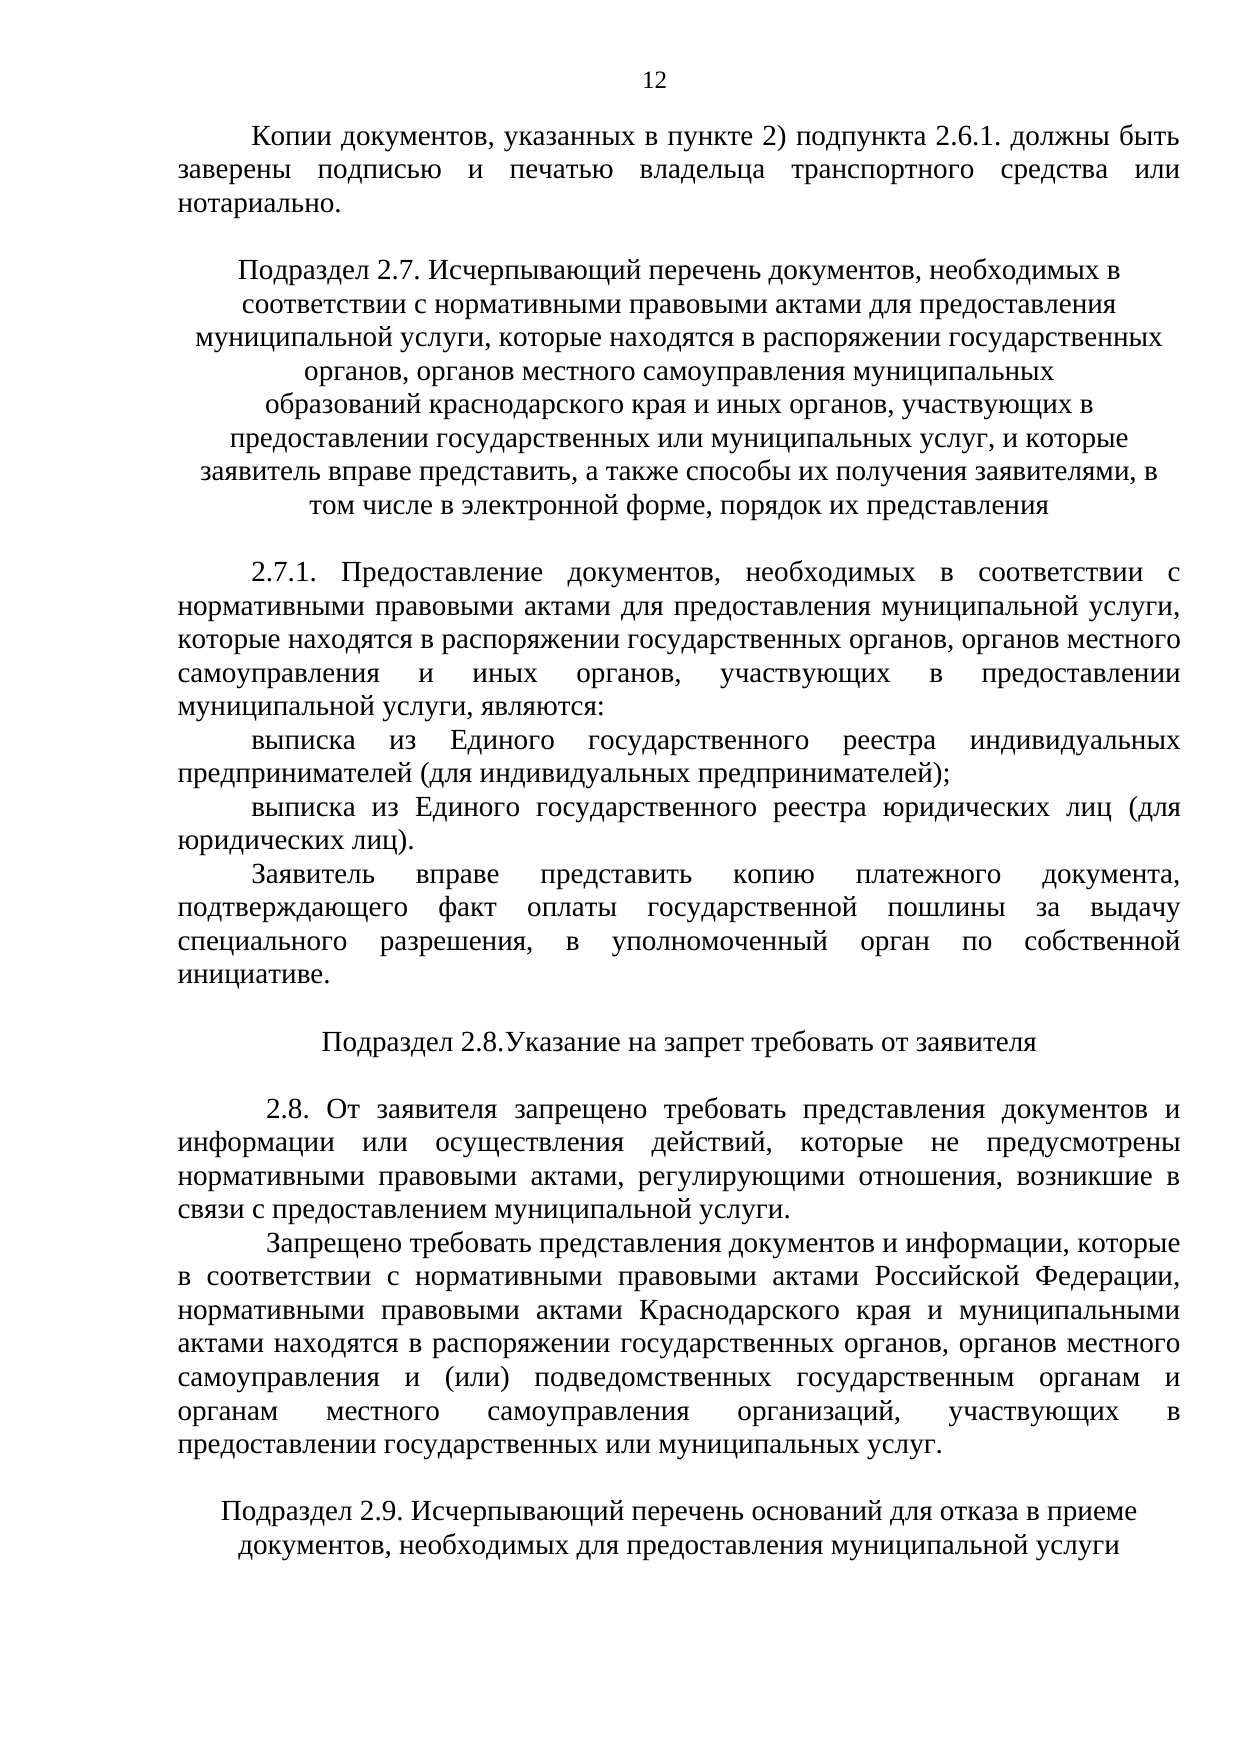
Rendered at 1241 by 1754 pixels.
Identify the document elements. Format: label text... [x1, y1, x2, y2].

text 2.8. От заявителя запрещено требовать представления документов и информации или осуществления действий, которые не предусмотрены нормативными правовыми актами, регулирующими отношения, возникшие в связи с предоставлением муниципальной услуги. [177, 1091, 1181, 1225]
text муниципальной услуги, которые находятся в распоряжении государственных органов, органов местного самоуправления муниципальных [177, 319, 1181, 386]
text Копии документов, указанных в пункте 2) подпункта 2.6.1. должны быть заверены подписью и печатью владельца транспортного средства или нотариально. [177, 118, 1181, 219]
text Заявитель вправе представить копию платежного документа, подтверждающего факт оплаты государственной пошлины за выдачу специального разрешения, в уполномоченный орган по собственной инициативе. [177, 856, 1181, 990]
text Запрещено требовать представления документов и информации, которые в соответствии с нормативными правовыми актами Российской Федерации, нормативными правовыми актами Краснодарского края и муниципальными актами находятся в распоряжении государственных органов, органов местного самоуправления и (или) подведомственных государственным органам и органам местного самоуправления организаций, участвующих в предоставлении государственных или муниципальных услуг. [177, 1225, 1181, 1460]
text выписка из Единого государственного реестра юридических лиц (для юридических лиц). [177, 789, 1181, 856]
text 2.7.1. Предоставление документов, необходимых в соответствии с нормативными правовыми актами для предоставления муниципальной услуги, которые находятся в распоряжении государственных органов, органов местного самоуправления и иных органов, участвующих в предоставлении муниципальной услуги, являются: [177, 554, 1181, 722]
text образований краснодарского края и иных органов, участвующих в предоставлении государственных или муниципальных услуг, и которые заявитель вправе представить, а также способы их получения заявителями, в том числе в электронной форме, порядок их представления [177, 386, 1181, 521]
text Подраздел 2.9. Исчерпывающий перечень оснований для отказа в приеме документов, необходимых для предоставления муниципальной услуги [177, 1493, 1181, 1560]
text Подраздел 2.8.Указание на запрет требовать от заявителя [177, 1024, 1181, 1057]
text Подраздел 2.7. Исчерпывающий перечень документов, необходимых в соответствии с нормативными правовыми актами для предоставления [177, 252, 1181, 319]
text выписка из Единого государственного реестра индивидуальных предпринимателей (для индивидуальных предпринимателей); [177, 722, 1181, 789]
